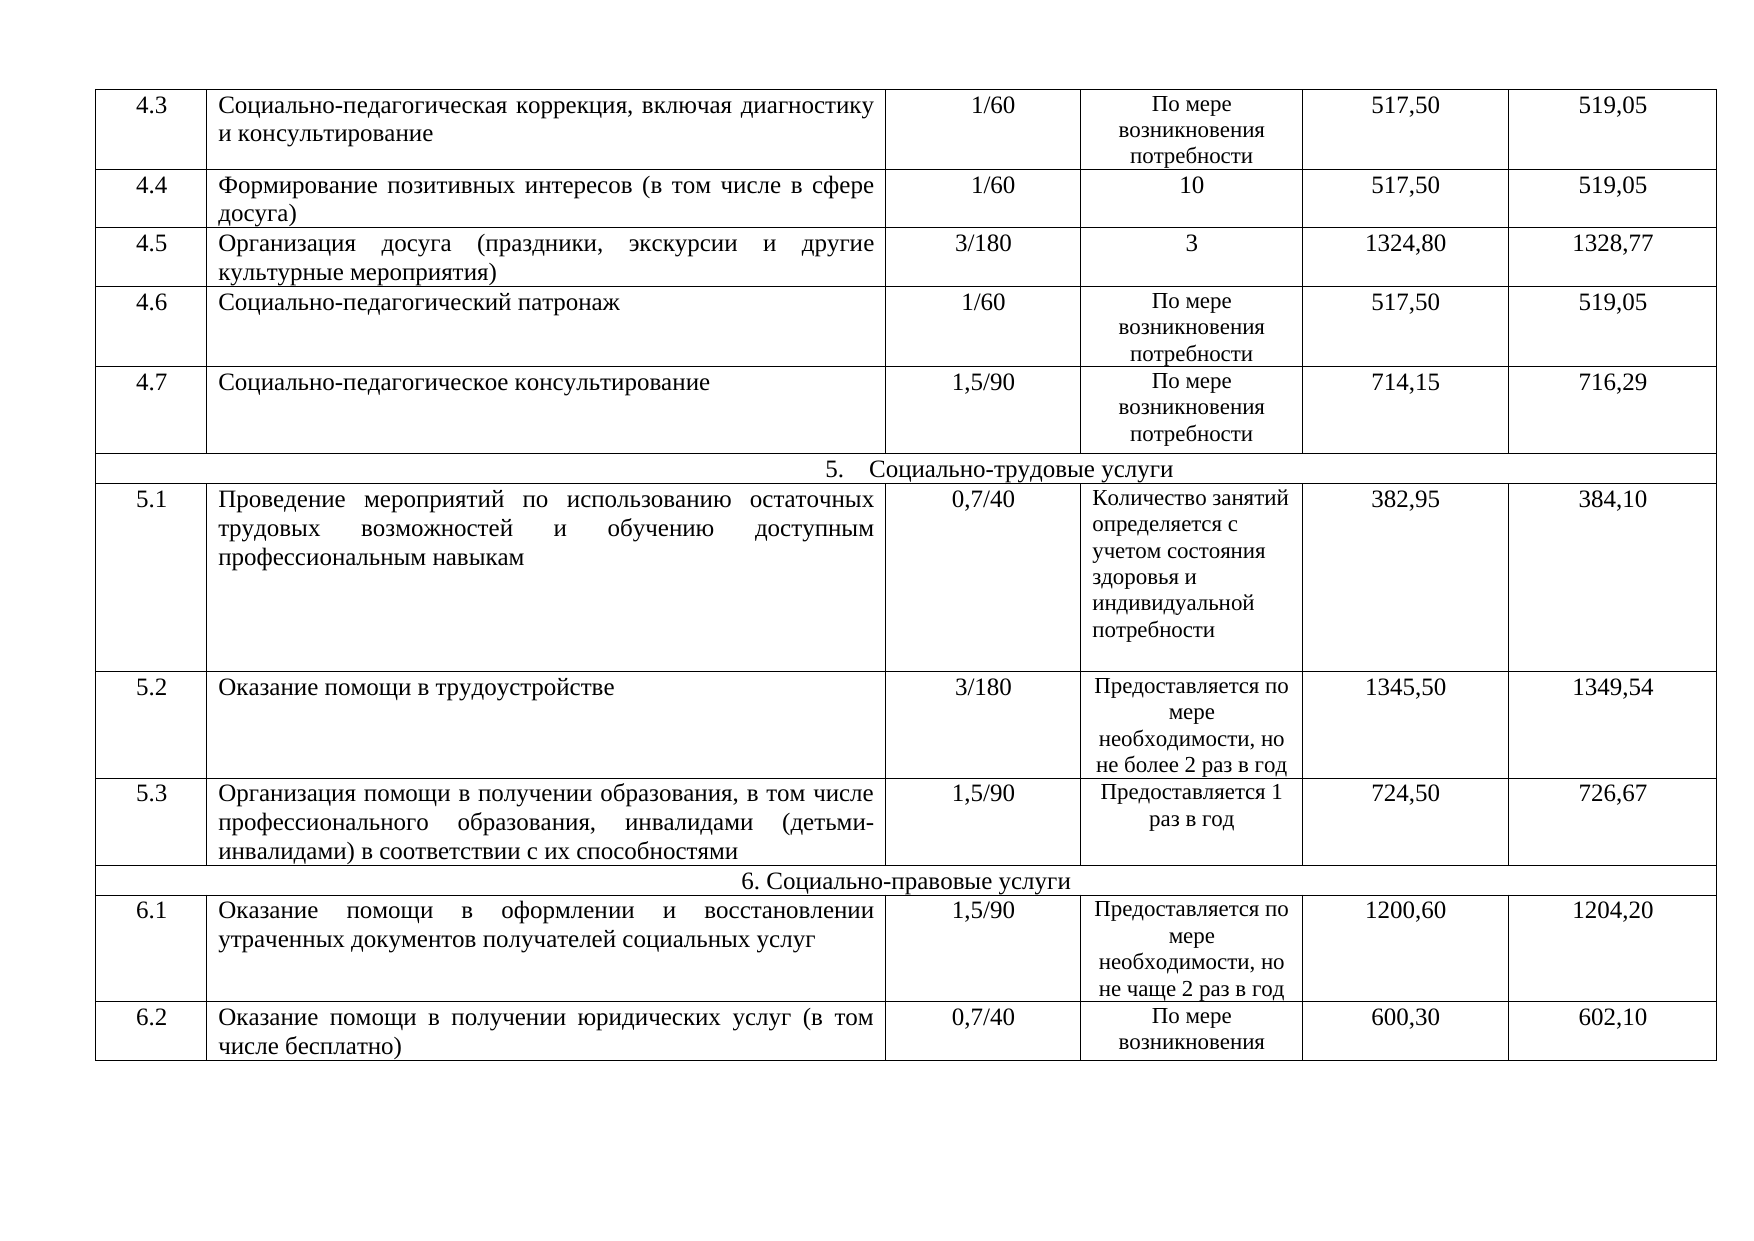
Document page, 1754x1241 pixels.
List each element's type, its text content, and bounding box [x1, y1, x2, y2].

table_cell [207, 1002, 885, 1059]
table_cell 1,5/90 [886, 779, 1080, 865]
table_cell Оказание помощи в оформлении и восстановлении утраченных документов получателей социальных услуг [207, 896, 885, 1001]
table_cell 1,5/90 [886, 896, 1080, 1001]
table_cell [1081, 90, 1302, 169]
table_cell 4.5 [96, 228, 206, 286]
table_cell 1204,20 [1509, 896, 1716, 1001]
table_cell Проведение мероприятий по использованию остаточных трудовых возможностей и обучению доступным профессиональным навыкам [207, 484, 885, 671]
table_cell По мере возникновения потребности [1081, 367, 1302, 453]
table_cell 6.2 [96, 1002, 206, 1059]
table_cell 517,50 [1303, 287, 1508, 366]
table_cell 716,29 [1509, 367, 1716, 453]
table_cell 1349,54 [1509, 672, 1716, 777]
table_cell 6. Социально-правовые услуги [96, 866, 1716, 894]
table_cell 724,50 [1303, 779, 1508, 865]
table_cell 600,30 [1303, 1002, 1508, 1059]
table_cell 6.1 [96, 896, 206, 1001]
table_cell 3 [1081, 228, 1302, 286]
table_cell 5.1 [96, 484, 206, 671]
table_cell Социально-педагогическое консультирование [207, 367, 885, 453]
table_cell 384,10 [1509, 484, 1716, 671]
table_cell Социально-педагогическая коррекция, включая диагностику и консультирование [207, 90, 885, 169]
table_cell 602,10 [1509, 1002, 1716, 1059]
table_cell 726,67 [1509, 779, 1716, 865]
table_cell 1/60 [886, 170, 1080, 227]
table_cell 1324,80 [1303, 228, 1508, 286]
table_cell 1345,50 [1303, 672, 1508, 777]
table_cell Социально-трудовые услуги [96, 454, 1716, 483]
table_cell 519,05 [1509, 170, 1716, 227]
table_cell 3/180 [886, 672, 1080, 777]
table_cell 382,95 [1303, 484, 1508, 671]
table_cell Оказание помощи в трудоустройстве [207, 672, 885, 777]
table_cell Предоставляется по мере необходимости, но не более 2 раз в год [1081, 672, 1302, 777]
table_cell 3/180 [886, 228, 1080, 286]
table_cell 5.3 [96, 779, 206, 865]
table_cell 5.2 [96, 672, 206, 777]
table_cell 1/60 [886, 90, 1080, 169]
table_cell 0,7/40 [886, 484, 1080, 671]
table_cell 1200,60 [1303, 896, 1508, 1001]
table_cell Количество занятий определяется с учетом состояния здоровья и индивидуальной потребности [1081, 484, 1302, 671]
table_cell 1,5/90 [886, 367, 1080, 453]
table_cell 1328,77 [1509, 228, 1716, 286]
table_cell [1081, 1002, 1302, 1059]
table_cell 517,50 [1303, 90, 1508, 169]
table_cell Предоставляется 1 раз в год [1081, 779, 1302, 865]
table_cell По мере возникновения потребности [1081, 287, 1302, 366]
table_cell 519,05 [1509, 287, 1716, 366]
table_cell Формирование позитивных интересов (в том числе в сфере досуга) [207, 170, 885, 227]
table_cell 4.7 [96, 367, 206, 453]
table_cell 10 [1081, 170, 1302, 227]
table_cell Организация досуга (праздники, экскурсии и другие культурные мероприятия) [207, 228, 885, 286]
table_cell 4.3 [96, 90, 206, 169]
table_cell Предоставляется по мере необходимости, но не чаще 2 раз в год [1081, 896, 1302, 1001]
table_cell Социально-педагогический патронаж [207, 287, 885, 366]
table_cell Организация помощи в получении образования, в том числе профессионального образования, инвалидами (детьми-инвалидами) в соответствии с их способностями [207, 779, 885, 865]
table_cell 517,50 [1303, 170, 1508, 227]
table_cell 1/60 [886, 287, 1080, 366]
table_cell 4.6 [96, 287, 206, 366]
table_cell 0,7/40 [886, 1002, 1080, 1059]
table_cell 519,05 [1509, 90, 1716, 169]
table_cell 4.4 [96, 170, 206, 227]
table_cell 714,15 [1303, 367, 1508, 453]
